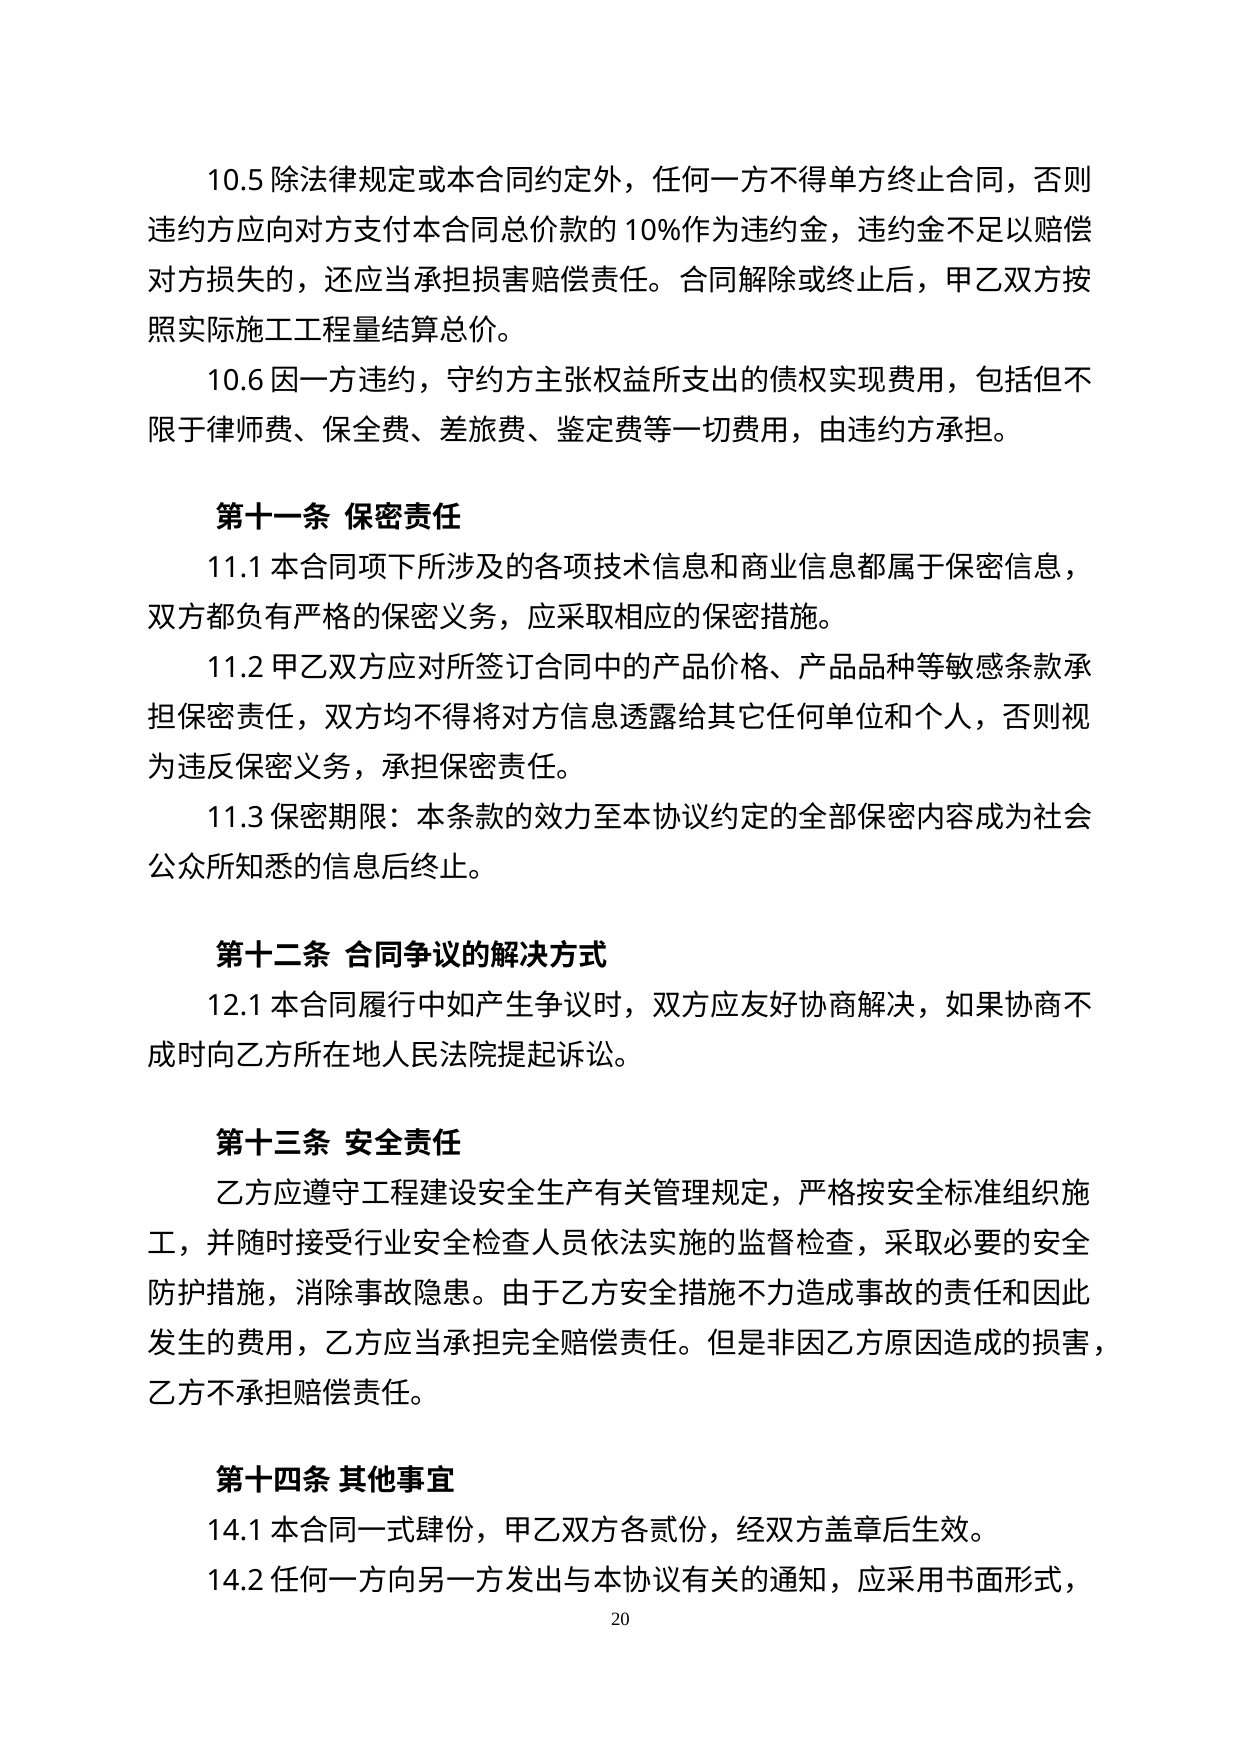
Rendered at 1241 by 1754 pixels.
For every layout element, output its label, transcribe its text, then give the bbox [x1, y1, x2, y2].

text 12.1本合同履行中如产生争议时，双方应友好协商解决，如果协商不成时向乙方所在地人民法院提起诉讼。 [148, 975, 1092, 1075]
text 乙方应遵守工程建设安全生产有关管理规定，严格按安全标准组织施工，并随时接受行业安全检查人员依法实施的监督检查，采取必要的安全防护措施，消除事故隐患。由于乙方安全措施不力造成事故的责任和因此发生的费用，乙方应当承担完全赔偿责任。但是非因乙方原因造成的损害，乙方不承担赔偿责任。 [148, 1163, 1092, 1413]
text 14.1本合同一式肆份，甲乙双方各贰份，经双方盖章后生效。 [148, 1501, 1092, 1551]
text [148, 1551, 1092, 1601]
text 10.5除法律规定或本合同约定外，任何一方不得单方终止合同，否则违约方应向对方支付本合同总价款的10%作为违约金，违约金不足以赔偿对方损失的，还应当承担损害赔偿责任。合同解除或终止后，甲乙双方按照实际施工工程量结算总价。 [148, 150, 1092, 350]
text 第十三条 安全责任 [148, 1113, 1092, 1163]
text 10.6因一方违约，守约方主张权益所支出的债权实现费用，包括但不限于律师费、保全费、差旅费、鉴定费等一切费用，由违约方承担。 [148, 350, 1092, 450]
text 11.3保密期限：本条款的效力至本协议约定的全部保密内容成为社会公众所知悉的信息后终止。 [148, 788, 1092, 888]
text 第十二条 合同争议的解决方式 [148, 925, 1092, 975]
text 第十一条 保密责任 [148, 488, 1092, 538]
text 11.1本合同项下所涉及的各项技术信息和商业信息都属于保密信息，双方都负有严格的保密义务，应采取相应的保密措施。 [148, 538, 1092, 638]
text 第十四条 其他事宜 [148, 1451, 1092, 1501]
text 11.2甲乙双方应对所签订合同中的产品价格、产品品种等敏感条款承担保密责任，双方均不得将对方信息透露给其它任何单位和个人，否则视为违反保密义务，承担保密责任。 [148, 638, 1092, 788]
